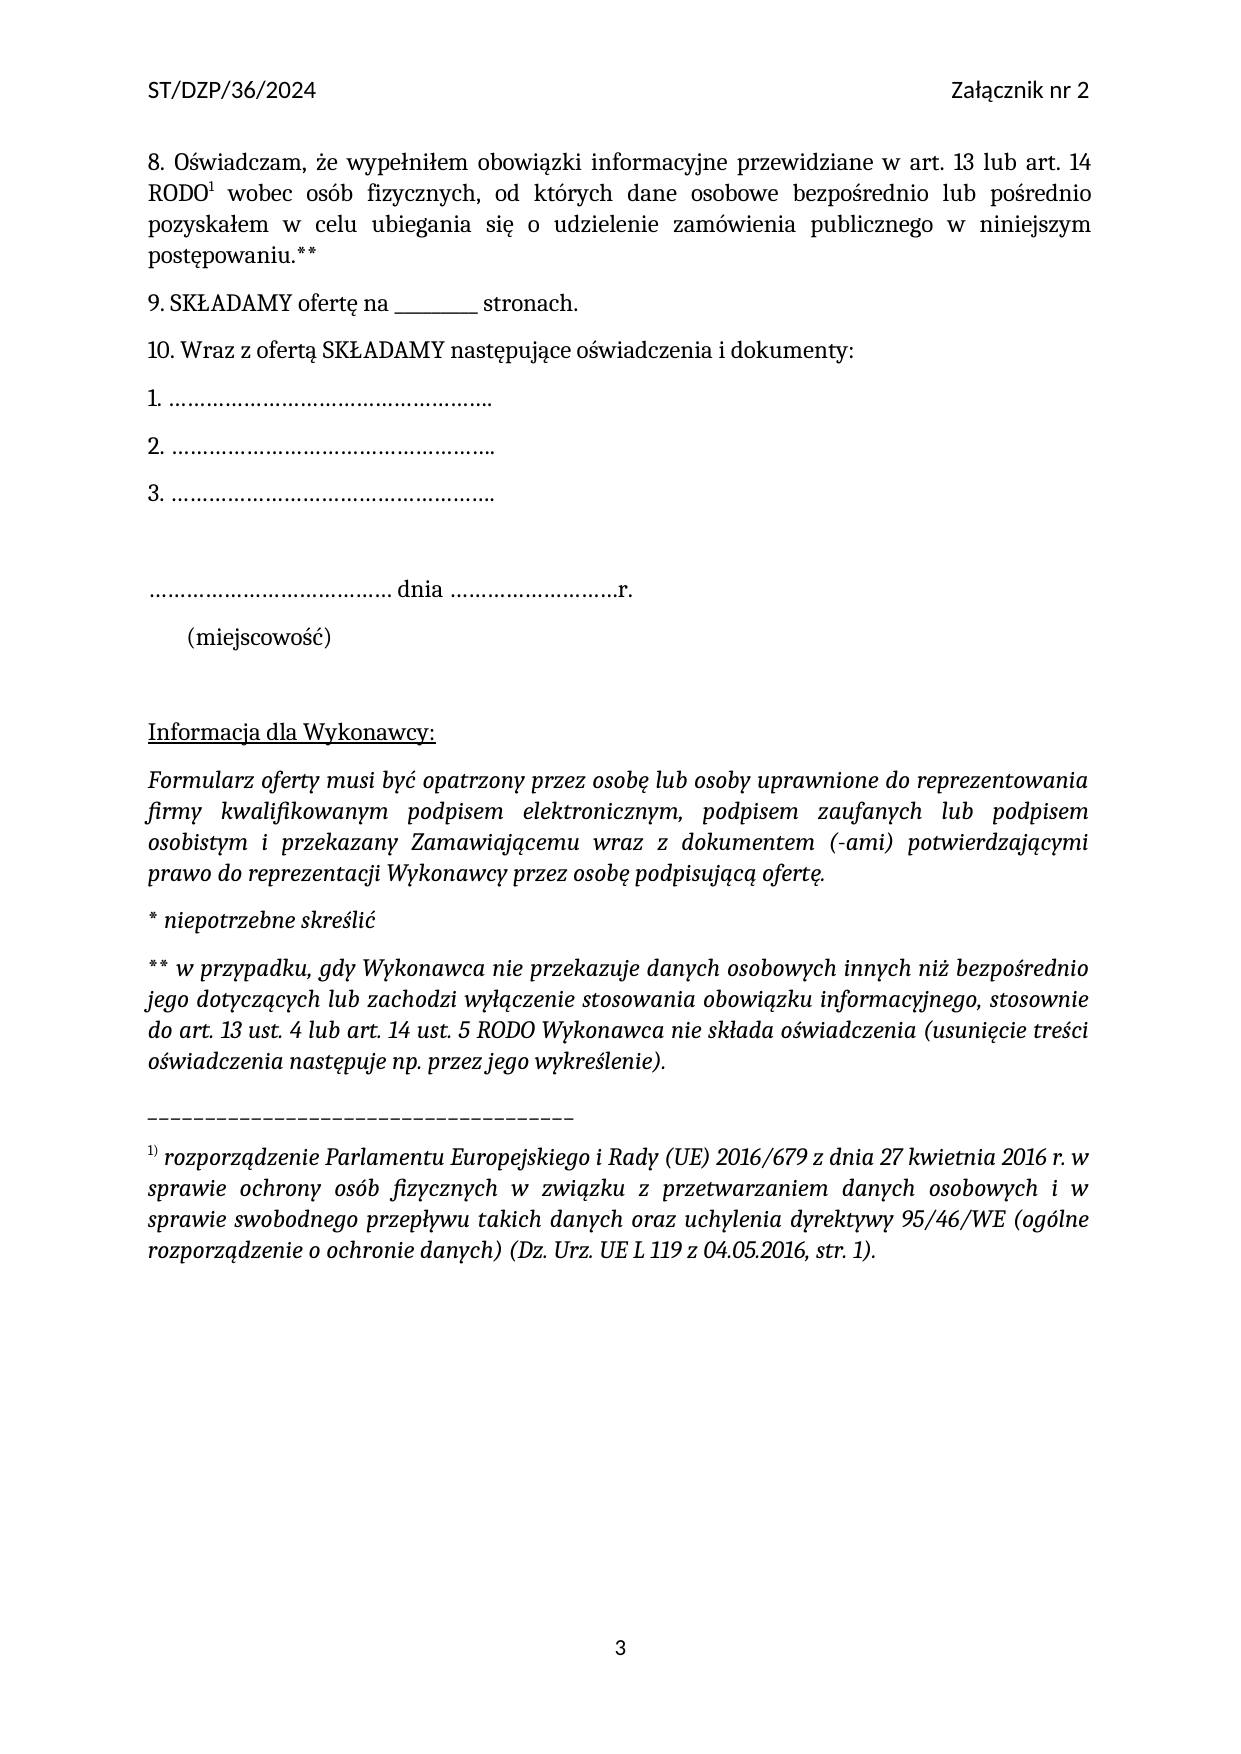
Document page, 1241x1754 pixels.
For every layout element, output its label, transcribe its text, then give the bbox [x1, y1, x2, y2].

text Formularz oferty musi być opatrzony przez osobę lub osoby uprawnione do reprezentowania firmy kwalifikowanym podpisem elektronicznym, podpisem zaufanych lub podpisem osobistym i przekazany Zamawiającemu wraz z dokumentem (-ami) potwierdzającymi prawo do reprezentacji Wykonawcy przez osobę podpisującą ofertę. [148, 766, 1092, 887]
text 2. ……………………………………………. [148, 432, 1092, 460]
text 1) rozporządzenie Parlamentu Europejskiego i Rady (UE) 2016/679 z dnia 27 kwietnia 2016 r. w sprawie ochrony osób fizycznych w związku z przetwarzaniem danych osobowych i w sprawie swobodnego przepływu takich danych oraz uchylenia dyrektywy 95/46/WE (ogólne rozporządzenie o ochronie danych) (Dz. Urz. UE L 119 z 04.05.2016, str. 1). [148, 1143, 1092, 1264]
text ………………………………… dnia ………………………r. [148, 575, 1092, 603]
text 8. Oświadczam, że wypełniłem obowiązki informacyjne przewidziane w art. 13 lub art. 14 RODO1 wobec osób fizycznych, od których dane osobowe bezpośrednio lub pośrednio pozyskałem w celu ubiegania się o udzielenie zamówienia publicznego w niniejszym postępowaniu.** [148, 148, 1092, 269]
text _____________________________________ [148, 1095, 1092, 1124]
text * niepotrzebne skreślić [148, 906, 1092, 935]
text Informacja dla Wykonawcy: [148, 718, 1092, 747]
text 10. Wraz z ofertą SKŁADAMY następujące oświadczenia i dokumenty: [148, 336, 1092, 365]
text 3. ……………………………………………. [148, 479, 1092, 508]
text (miejscowość) [148, 622, 1092, 651]
text 1. ……………………………………………. [148, 384, 1092, 413]
text 9. SKŁADAMY ofertę na _________ stronach. [148, 288, 1092, 317]
text ** w przypadku, gdy Wykonawca nie przekazuje danych osobowych innych niż bezpośrednio jego dotyczących lub zachodzi wyłączenie stosowania obowiązku informacyjnego, stosownie do art. 13 ust. 4 lub art. 14 ust. 5 RODO Wykonawca nie składa oświadczenia (usunięcie treści oświadczenia następuje np. przez jego wykreślenie). [148, 954, 1092, 1076]
